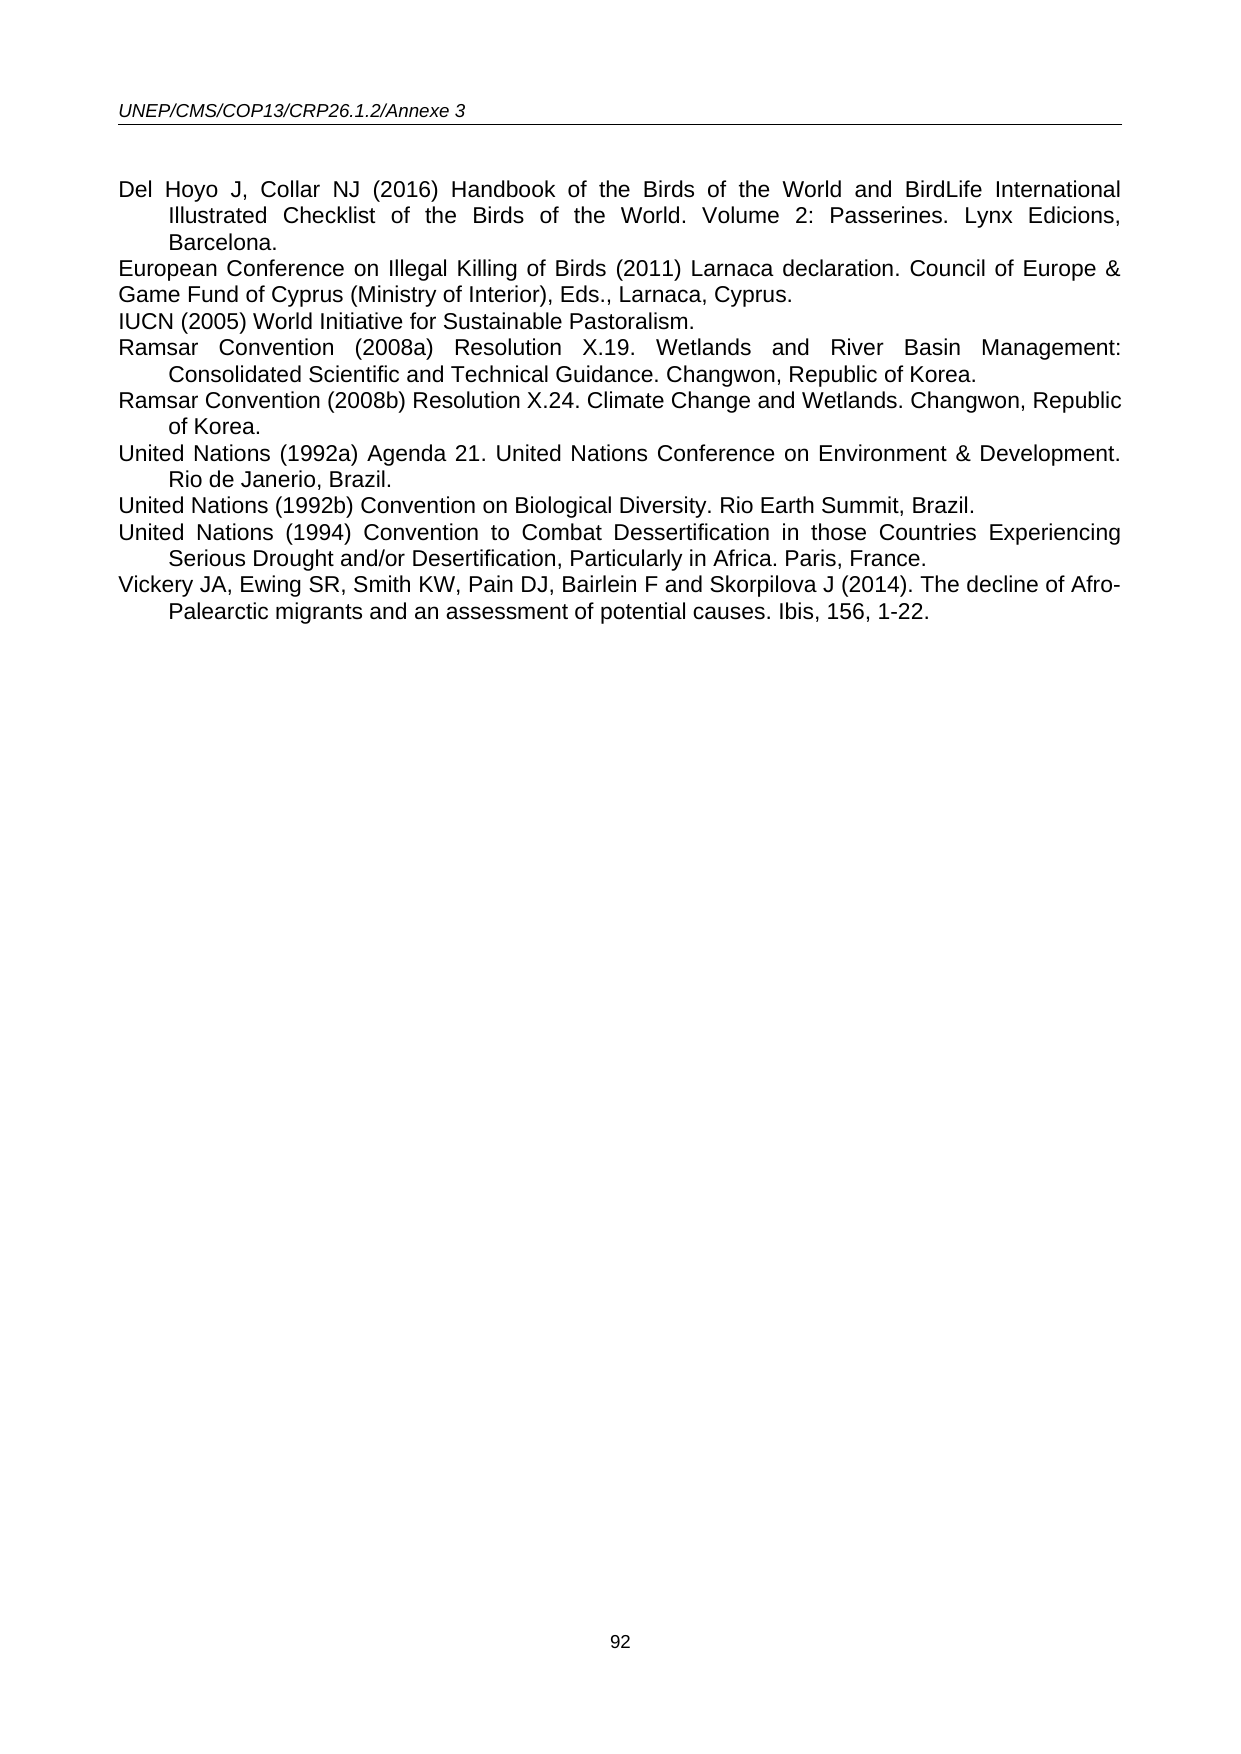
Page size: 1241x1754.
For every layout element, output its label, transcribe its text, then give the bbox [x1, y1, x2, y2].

text United Nations (1992a) Agenda 21. United Nations Conference on Environment & Development. Rio de Janerio, Brazil. [118, 439, 1122, 492]
text Del Hoyo J, Collar NJ (2016) Handbook of the Birds of the World and BirdLife International Illustrated Checklist of the Birds of the World. Volume 2: Passerines. Lynx Edicions, Barcelona. [118, 176, 1122, 255]
text European Conference on Illegal Killing of Birds (2011) Larnaca declaration. Council of Europe & Game Fund of Cyprus (Ministry of Interior), Eds., Larnaca, Cyprus. [118, 255, 1122, 308]
text United Nations (1992b) Convention on Biological Diversity. Rio Earth Summit, Brazil. [118, 492, 1122, 519]
text Ramsar Convention (2008a) Resolution X.19. Wetlands and River Basin Management: Consolidated Scientific and Technical Guidance. Changwon, Republic of Korea. [118, 334, 1122, 387]
text Vickery JA, Ewing SR, Smith KW, Pain DJ, Bairlein F and Skorpilova J (2014). The decline of Afro-Palearctic migrants and an assessment of potential causes. Ibis, 156, 1-22. [118, 571, 1122, 624]
text IUCN (2005) World Initiative for Sustainable Pastoralism. [118, 308, 1122, 334]
text Ramsar Convention (2008b) Resolution X.24. Climate Change and Wetlands. Changwon, Republic of Korea. [118, 387, 1122, 439]
text United Nations (1994) Convention to Combat Dessertification in those Countries Experiencing Serious Drought and/or Desertification, Particularly in Africa. Paris, France. [118, 519, 1122, 571]
